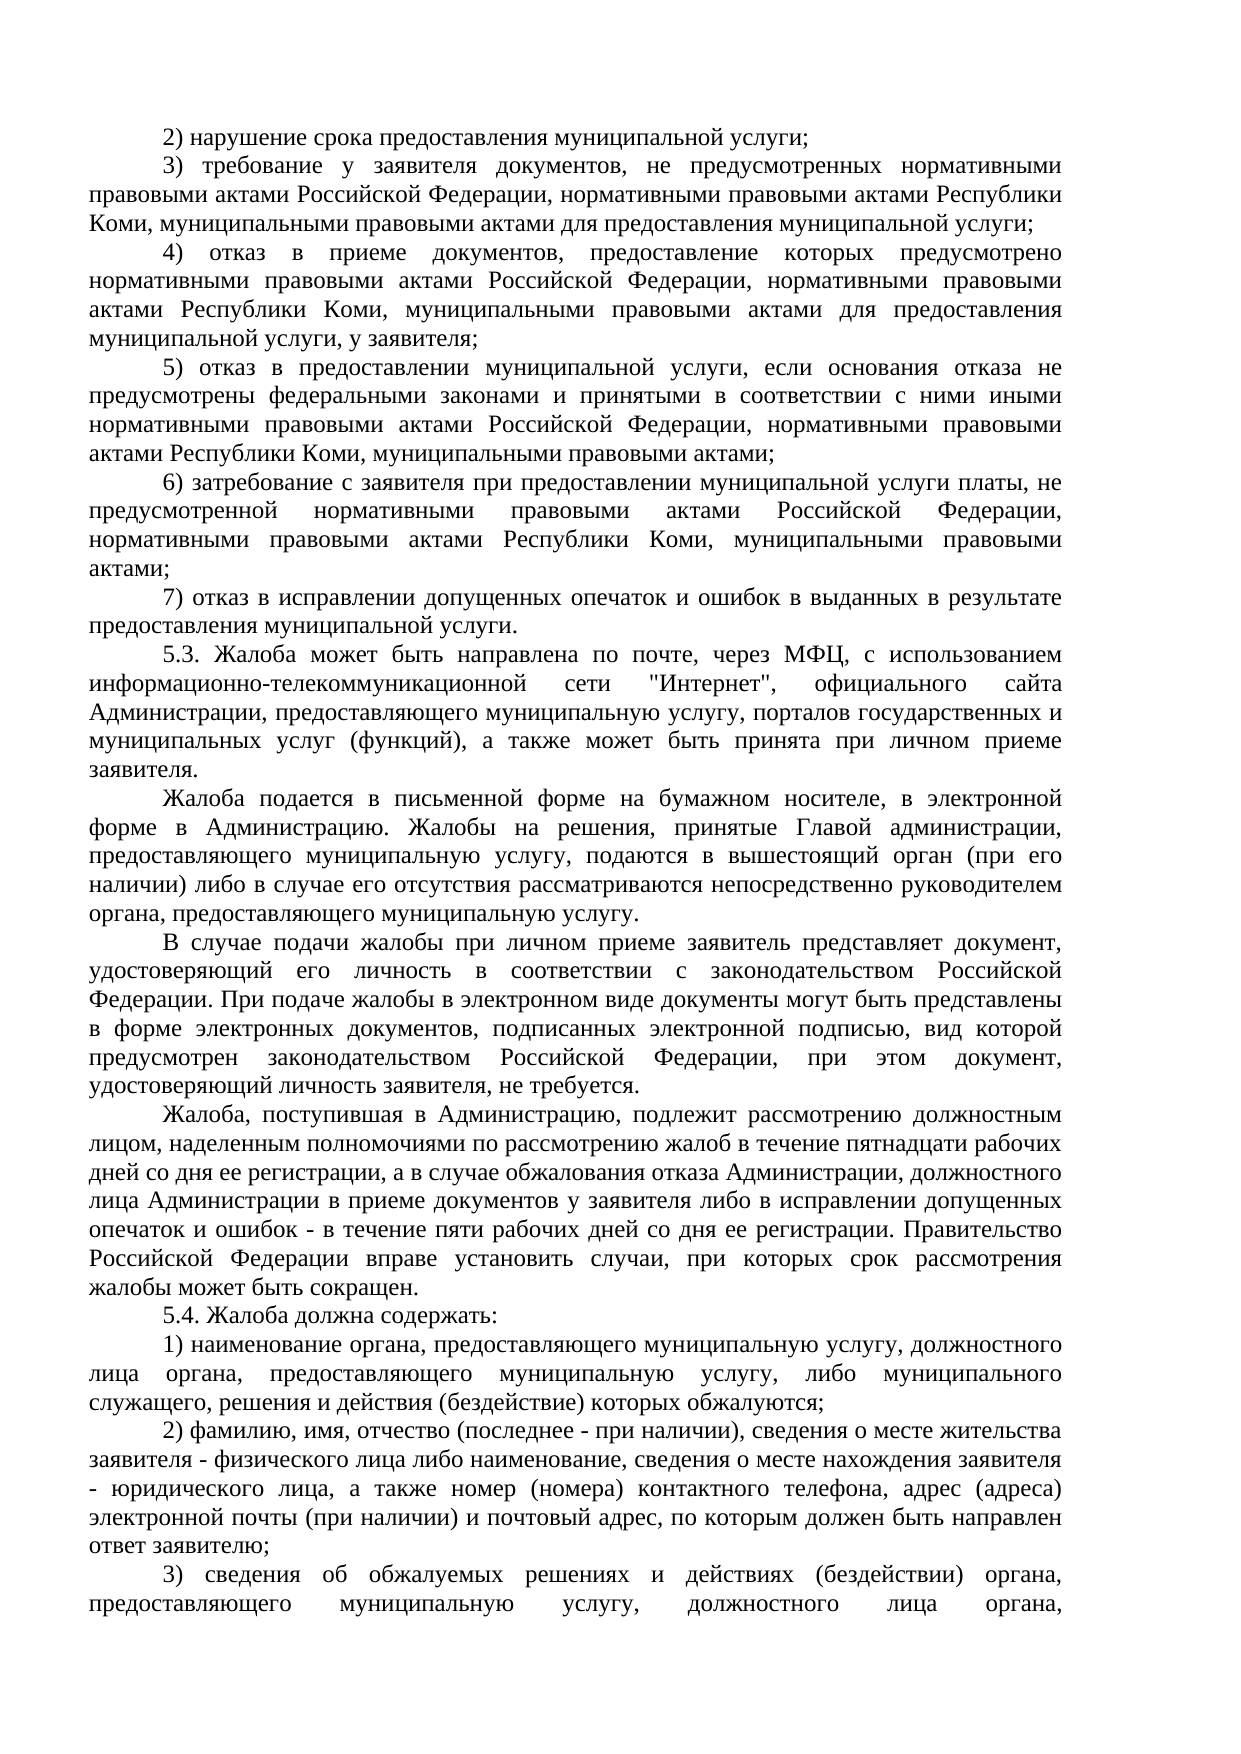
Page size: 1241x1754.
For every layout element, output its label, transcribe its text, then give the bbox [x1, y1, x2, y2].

text 4) отказ в приеме документов, предоставление которых предусмотрено нормативными правовыми актами Российской Федерации, нормативными правовыми актами Республики Коми, муниципальными правовыми актами для предоставления муниципальной услуги, у заявителя; [89, 237, 1063, 352]
text 2) нарушение срока предоставления муниципальной услуги; [89, 122, 1063, 151]
text 3) требование у заявителя документов, не предусмотренных нормативными правовыми актами Российской Федерации, нормативными правовыми актами Республики Коми, муниципальными правовыми актами для предоставления муниципальной услуги; [89, 151, 1063, 237]
text 7) отказ в исправлении допущенных опечаток и ошибок в выданных в результате предоставления муниципальной услуги. [89, 582, 1063, 639]
text 6) затребование с заявителя при предоставлении муниципальной услуги платы, не предусмотренной нормативными правовыми актами Российской Федерации, нормативными правовыми актами Республики Коми, муниципальными правовыми актами; [89, 467, 1063, 582]
text Жалоба подается в письменной форме на бумажном носителе, в электронной форме в Администрацию. Жалобы на решения, принятые Главой администрации, предоставляющего муниципальную услугу, подаются в вышестоящий орган (при его наличии) либо в случае его отсутствия рассматриваются непосредственно руководителем органа, предоставляющего муниципальную услугу. [89, 783, 1063, 927]
text 2) фамилию, имя, отчество (последнее - при наличии), сведения о месте жительства заявителя - физического лица либо наименование, сведения о месте нахождения заявителя - юридического лица, а также номер (номера) контактного телефона, адрес (адреса) электронной почты (при наличии) и почтовый адрес, по которым должен быть направлен ответ заявителю; [89, 1416, 1063, 1559]
text 5.4. Жалоба должна содержать: [89, 1301, 1063, 1329]
text Жалоба, поступившая в Администрацию, подлежит рассмотрению должностным лицом, наделенным полномочиями по рассмотрению жалоб в течение пятнадцати рабочих дней со дня ее регистрации, а в случае обжалования отказа Администрации, должностного лица Администрации в приеме документов у заявителя либо в исправлении допущенных опечаток и ошибок - в течение пяти рабочих дней со дня ее регистрации. Правительство Российской Федерации вправе установить случаи, при которых срок рассмотрения жалобы может быть сокращен. [89, 1099, 1063, 1301]
text В случае подачи жалобы при личном приеме заявитель представляет документ, удостоверяющий его личность в соответствии с законодательством Российской Федерации. При подаче жалобы в электронном виде документы могут быть представлены в форме электронных документов, подписанных электронной подписью, вид которой предусмотрен законодательством Российской Федерации, при этом документ, удостоверяющий личность заявителя, не требуется. [89, 927, 1063, 1099]
text 5) отказ в предоставлении муниципальной услуги, если основания отказа не предусмотрены федеральными законами и принятыми в соответствии с ними иными нормативными правовыми актами Российской Федерации, нормативными правовыми актами Республики Коми, муниципальными правовыми актами; [89, 352, 1063, 467]
text 1) наименование органа, предоставляющего муниципальную услугу, должностного лица органа, предоставляющего муниципальную услугу, либо муниципального служащего, решения и действия (бездействие) которых обжалуются; [89, 1329, 1063, 1416]
text 5.3. Жалоба может быть направлена по почте, через МФЦ, с использованием информационно-телекоммуникационной сети "Интернет", официального сайта Администрации, предоставляющего муниципальную услугу, порталов государственных и муниципальных услуг (функций), а также может быть принята при личном приеме заявителя. [89, 639, 1063, 783]
